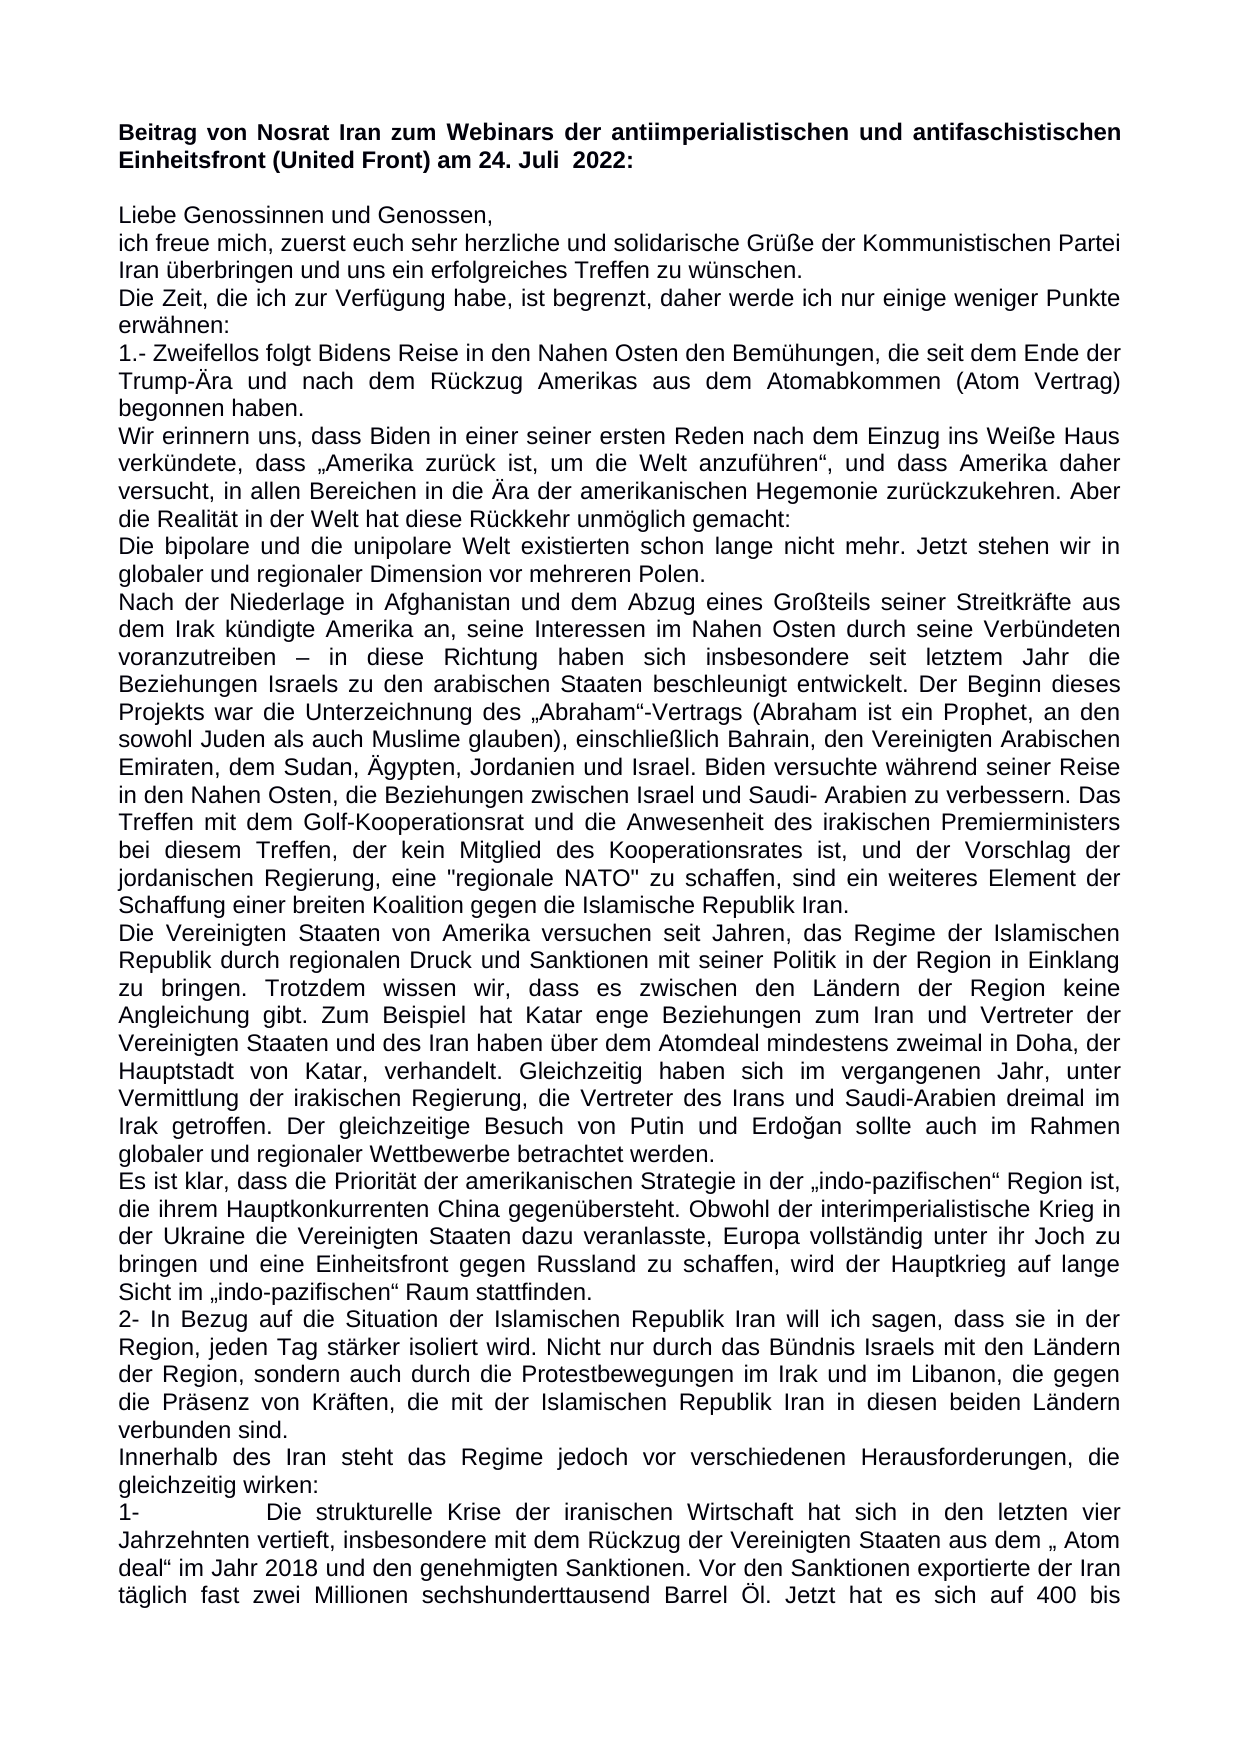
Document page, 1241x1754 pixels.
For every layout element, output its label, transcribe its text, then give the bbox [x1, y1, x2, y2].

text Innerhalb des Iran steht das Regime jedoch vor verschiedenen Herausforderungen, die gleichzeitig wirken: [118, 1443, 1122, 1498]
text ich freue mich, zuerst euch sehr herzliche und solidarische Grüße der Kommunistischen Partei Iran überbringen und uns ein erfolgreiches Treffen zu wünschen. [118, 228, 1122, 284]
text Liebe Genossinnen und Genossen, [118, 201, 1122, 228]
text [118, 1498, 1122, 1609]
text Die Vereinigten Staaten von Amerika versuchen seit Jahren, das Regime der Islamischen Republik durch regionalen Druck und Sanktionen mit seiner Politik in der Region in Einklang zu bringen. Trotzdem wissen wir, dass es zwischen den Ländern der Region keine Angleichung gibt. Zum Beispiel hat Katar enge Beziehungen zum Iran und Vertreter der Vereinigten Staaten und des Iran haben über dem Atomdeal mindestens zweimal in Doha, der Hauptstadt von Katar, verhandelt. Gleichzeitig haben sich im vergangenen Jahr, unter Vermittlung der irakischen Regierung, die Vertreter des Irans und Saudi-Arabien dreimal im Irak getroffen. Der gleichzeitige Besuch von Putin und Erdoğan sollte auch im Rahmen globaler und regionaler Wettbewerbe betrachtet werden. [118, 919, 1122, 1167]
text Es ist klar, dass die Priorität der amerikanischen Strategie in der „indo-pazifischen“ Region ist, die ihrem Hauptkonkurrenten China gegenübersteht. Obwohl der interimperialistische Krieg in der Ukraine die Vereinigten Staaten dazu veranlasste, Europa vollständig unter ihr Joch zu bringen und eine Einheitsfront gegen Russland zu schaffen, wird der Hauptkrieg auf lange Sicht im „indo-pazifischen“ Raum stattfinden. [118, 1167, 1122, 1305]
text Die bipolare und die unipolare Welt existierten schon lange nicht mehr. Jetzt stehen wir in globaler und regionaler Dimension vor mehreren Polen. [118, 532, 1122, 587]
text Beitrag von Nosrat Iran zum Webinars der antiimperialistischen und antifaschistischen Einheitsfront (United Front) am 24. Juli 2022: [118, 118, 1122, 173]
text Die Zeit, die ich zur Verfügung habe, ist begrenzt, daher werde ich nur einige weniger Punkte erwähnen: [118, 284, 1122, 339]
text 1.- Zweifellos folgt Bidens Reise in den Nahen Osten den Bemühungen, die seit dem Ende der Trump-Ära und nach dem Rückzug Amerikas aus dem Atomabkommen (Atom Vertrag) begonnen haben. [118, 339, 1122, 422]
text 2- In Bezug auf die Situation der Islamischen Republik Iran will ich sagen, dass sie in der Region, jeden Tag stärker isoliert wird. Nicht nur durch das Bündnis Israels mit den Ländern der Region, sondern auch durch die Protestbewegungen im Irak und im Libanon, die gegen die Präsenz von Kräften, die mit der Islamischen Republik Iran in diesen beiden Ländern verbunden sind. [118, 1305, 1122, 1443]
text Nach der Niederlage in Afghanistan und dem Abzug eines Großteils seiner Streitkräfte aus dem Irak kündigte Amerika an, seine Interessen im Nahen Osten durch seine Verbündeten voranzutreiben – in diese Richtung haben sich insbesondere seit letztem Jahr die Beziehungen Israels zu den arabischen Staaten beschleunigt entwickelt. Der Beginn dieses Projekts war die Unterzeichnung des „Abraham“-Vertrags (Abraham ist ein Prophet, an den sowohl Juden als auch Muslime glauben), einschließlich Bahrain, den Vereinigten Arabischen Emiraten, dem Sudan, Ägypten, Jordanien und Israel. Biden versuchte während seiner Reise in den Nahen Osten, die Beziehungen zwischen Israel und Saudi- Arabien zu verbessern. Das Treffen mit dem Golf-Kooperationsrat und die Anwesenheit des irakischen Premierministers bei diesem Treffen, der kein Mitglied des Kooperationsrates ist, und der Vorschlag der jordanischen Regierung, eine "regionale NATO" zu schaffen, sind ein weiteres Element der Schaffung einer breiten Koalition gegen die Islamische Republik Iran. [118, 587, 1122, 919]
text Wir erinnern uns, dass Biden in einer seiner ersten Reden nach dem Einzug ins Weiße Haus verkündete, dass „Amerika zurück ist, um die Welt anzuführen“, und dass Amerika daher versucht, in allen Bereichen in die Ära der amerikanischen Hegemonie zurückzukehren. Aber die Realität in der Welt hat diese Rückkehr unmöglich gemacht: [118, 422, 1122, 532]
